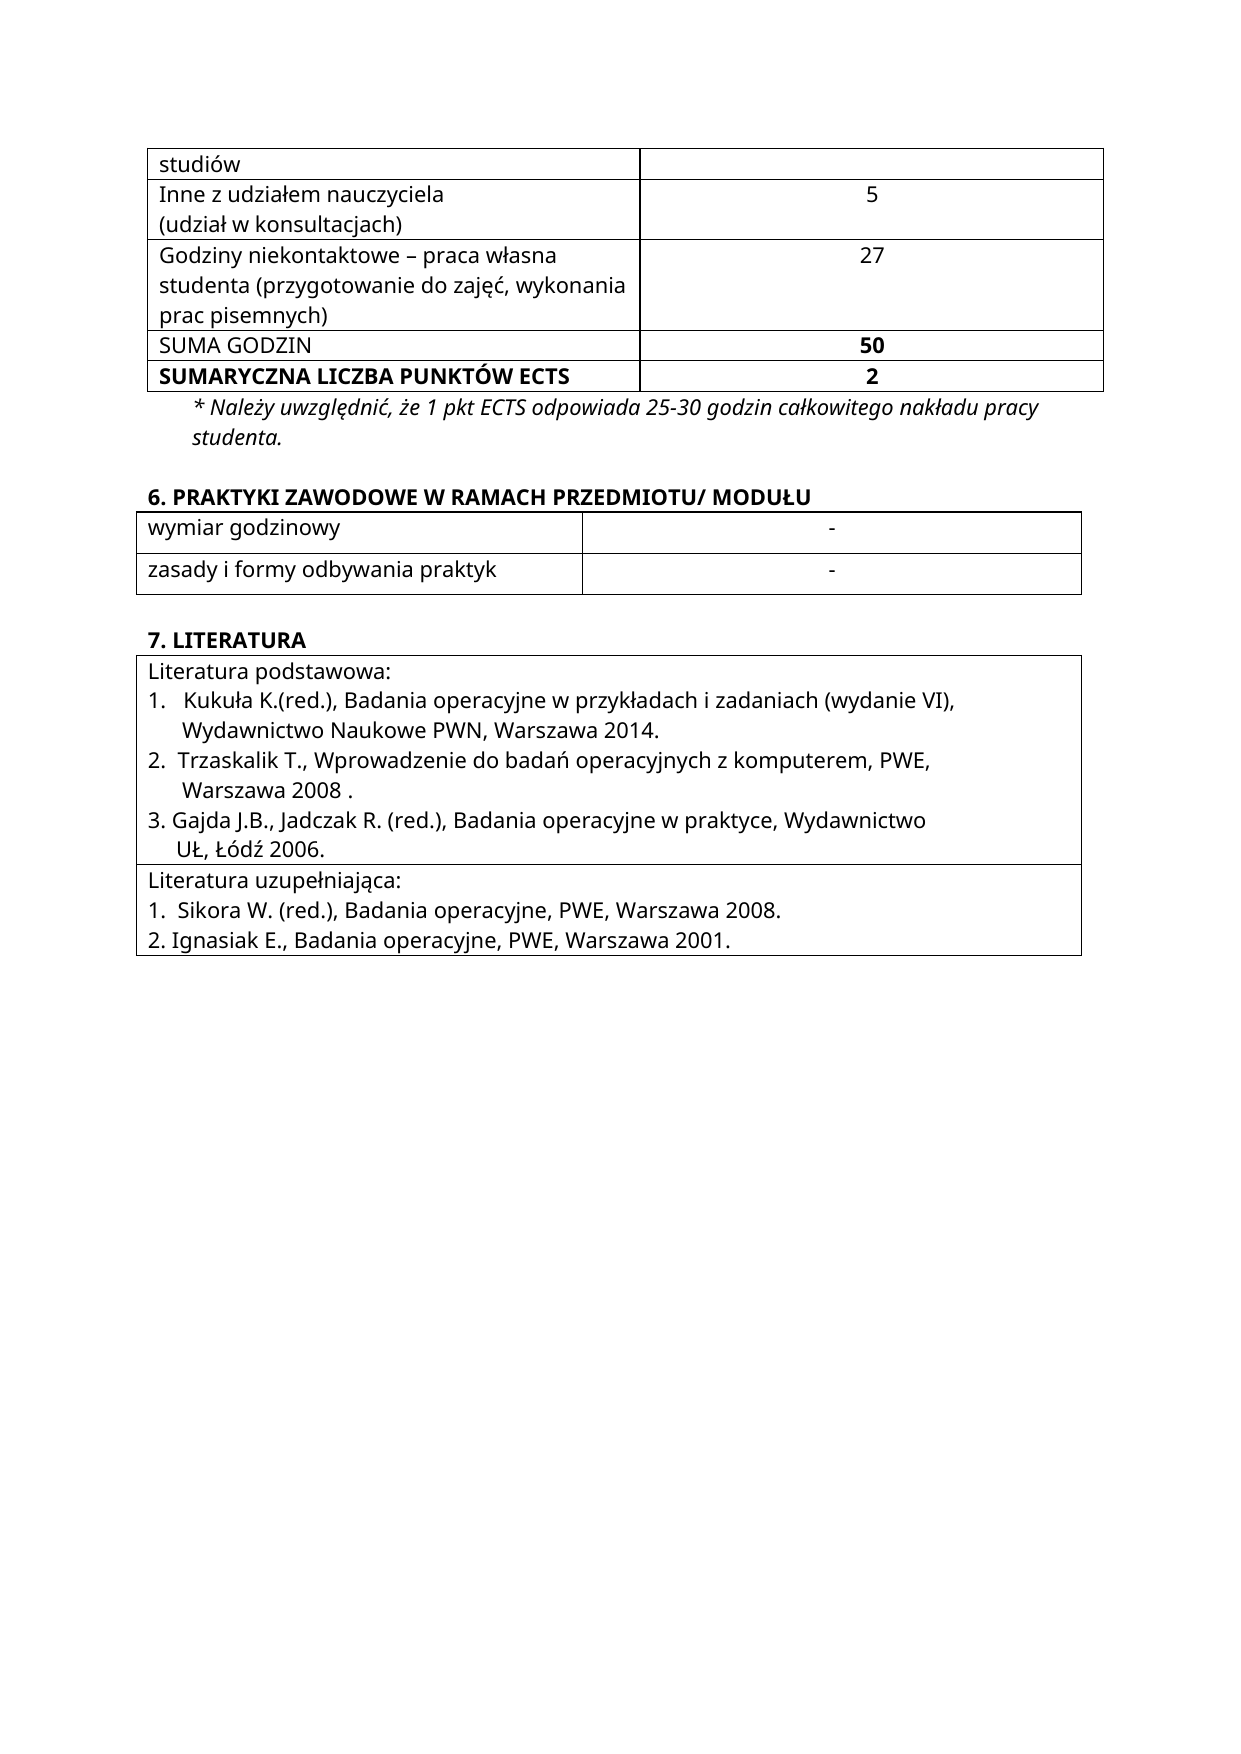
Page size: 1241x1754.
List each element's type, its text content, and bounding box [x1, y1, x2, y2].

table_cell 2 [641, 361, 1103, 391]
table_cell Inne z udziałem nauczyciela (udział w konsultacjach) [148, 180, 639, 239]
table_cell 18 [641, 149, 1103, 178]
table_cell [148, 149, 639, 178]
table_cell - [583, 554, 1081, 594]
table_cell zasady i formy odbywania praktyk [137, 554, 582, 594]
table_cell 50 [641, 331, 1103, 360]
table_cell SUMA GODZIN [148, 331, 639, 360]
table_cell Literatura uzupełniająca: 1. Sikora W. (red.), Badania operacyjne, PWE, Warszawa 2008. 2. Ignasiak E., Badania operacyjne, PWE, Warszawa 2001. [137, 865, 1081, 955]
table_header - [583, 513, 1081, 553]
table_header Literatura podstawowa: 1. Kukuła K.(red.), Badania operacyjne w przykładach i zadaniach (wydanie VI), Wydawnictwo Naukowe PWN, Warszawa 2014. 2. Trzaskalik T., Wprowadzenie do badań operacyjnych z komputerem, PWE, Warszawa 2008 . 3. Gajda J.B., Jadczak R. (red.), Badania operacyjne w praktyce, Wydawnictwo UŁ, Łódź 2006. [137, 656, 1081, 864]
table_cell SUMARYCZNA LICZBA PUNKTÓW ECTS [148, 361, 639, 391]
table_cell 27 [641, 240, 1103, 329]
table_header wymiar godzinowy [137, 513, 582, 553]
text * Należy uwzględnić, że 1 pkt ECTS odpowiada 25-30 godzin całkowitego nakładu pracy studenta. [192, 392, 1093, 452]
text 7. LITERATURA [148, 625, 1093, 655]
table_cell Godziny niekontaktowe – praca własna studenta (przygotowanie do zajęć, wykonania prac pisemnych) [148, 240, 639, 329]
table_cell 5 [641, 180, 1103, 239]
text 6. PRAKTYKI ZAWODOWE W RAMACH PRZEDMIOTU/ MODUŁU [148, 482, 1093, 511]
